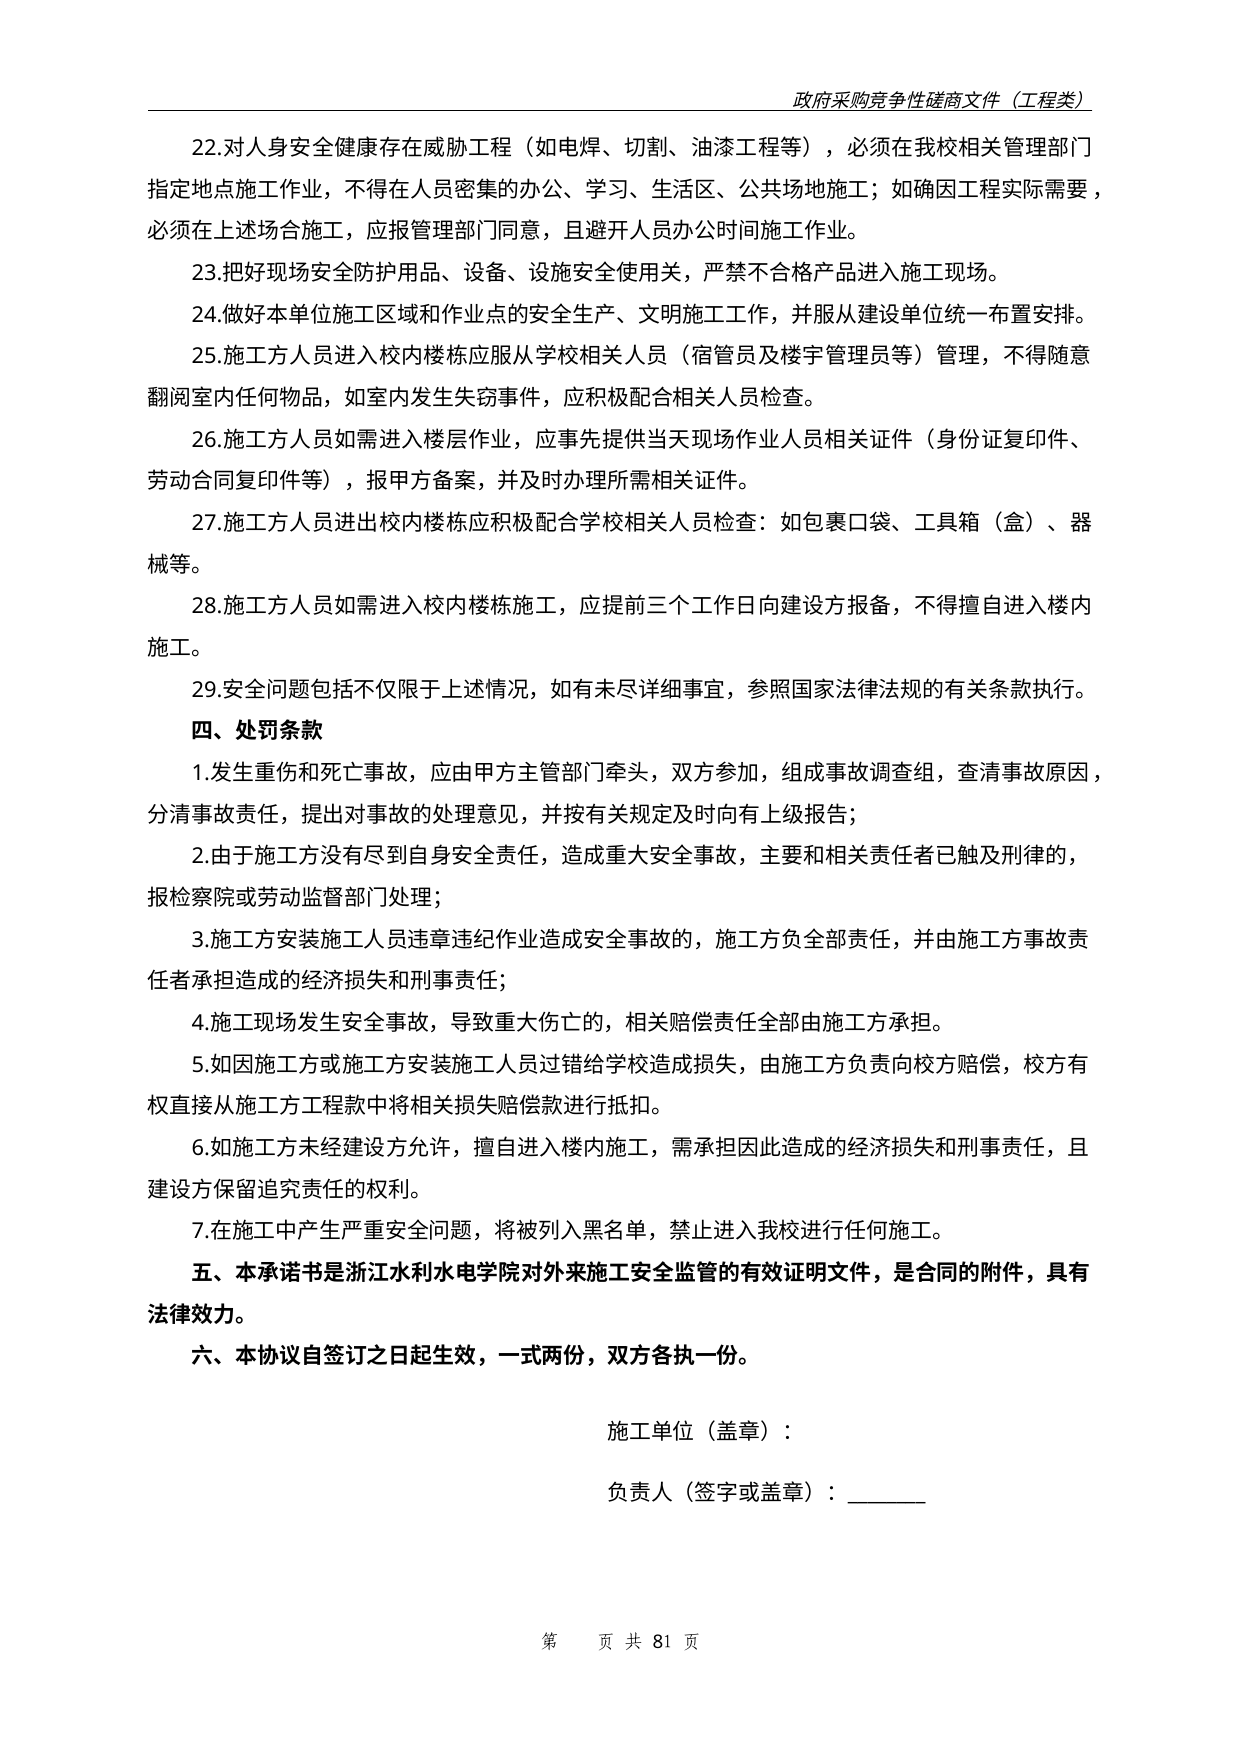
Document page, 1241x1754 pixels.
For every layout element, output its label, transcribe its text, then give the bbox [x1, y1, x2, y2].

text 27.施工方人员进出校内楼栋应积极配合学校相关人员检查：如包裹口袋、工具箱（盒）、器械等。 [148, 497, 1092, 581]
text 26.施工方人员如需进入楼层作业，应事先提供当天现场作业人员相关证件（身份证复印件、劳动合同复印件等），报甲方备案，并及时办理所需相关证件。 [148, 414, 1092, 497]
text 2.由于施工方没有尽到自身安全责任，造成重大安全事故，主要和相关责任者已触及刑律的，报检察院或劳动监督部门处理； [148, 831, 1092, 914]
text 23.把好现场安全防护用品、设备、设施安全使用关，严禁不合格产品进入施工现场。 [148, 247, 1092, 289]
text 四、处罚条款 [148, 706, 1092, 747]
text 3.施工方安装施工人员违章违纪作业造成安全事故的，施工方负全部责任，并由施工方事故责任者承担造成的经济损失和刑事责任； [148, 914, 1092, 997]
text 施工单位（盖章）： [148, 1414, 1092, 1446]
text 22.对人身安全健康存在威胁工程（如电焊、切割、油漆工程等），必须在我校相关管理部门指定地点施工作业，不得在人员密集的办公、学习、生活区、公共场地施工；如确因工程实际需要，必须在上述场合施工，应报管理部门同意，且避开人员办公时间施工作业。 [148, 122, 1092, 247]
text 6.如施工方未经建设方允许，擅自进入楼内施工，需承担因此造成的经济损失和刑事责任，且建设方保留追究责任的权利。 [148, 1122, 1092, 1206]
text 5.如因施工方或施工方安装施工人员过错给学校造成损失，由施工方负责向校方赔偿，校方有权直接从施工方工程款中将相关损失赔偿款进行抵扣。 [148, 1039, 1092, 1122]
text 4.施工现场发生安全事故，导致重大伤亡的，相关赔偿责任全部由施工方承担。 [148, 997, 1092, 1039]
text 28.施工方人员如需进入校内楼栋施工，应提前三个工作日向建设方报备，不得擅自进入楼内施工。 [148, 581, 1092, 664]
text 7.在施工中产生严重安全问题，将被列入黑名单，禁止进入我校进行任何施工。 [148, 1206, 1092, 1247]
text 六、本协议自签订之日起生效，一式两份，双方各执一份。 [148, 1331, 1092, 1372]
text 25.施工方人员进入校内楼栋应服从学校相关人员（宿管员及楼宇管理员等）管理，不得随意翻阅室内任何物品，如室内发生失窃事件，应积极配合相关人员检查。 [148, 331, 1092, 414]
text 1.发生重伤和死亡事故，应由甲方主管部门牵头，双方参加，组成事故调查组，查清事故原因，分清事故责任，提出对事故的处理意见，并按有关规定及时向有上级报告； [148, 747, 1092, 831]
text 负责人（签字或盖章）：________ [148, 1475, 1092, 1507]
text 五、本承诺书是浙江水利水电学院对外来施工安全监管的有效证明文件，是合同的附件，具有法律效力。 [148, 1247, 1092, 1331]
text 24.做好本单位施工区域和作业点的安全生产、文明施工工作，并服从建设单位统一布置安排。 [148, 289, 1092, 331]
text 29.安全问题包括不仅限于上述情况，如有未尽详细事宜，参照国家法律法规的有关条款执行。 [148, 664, 1092, 706]
